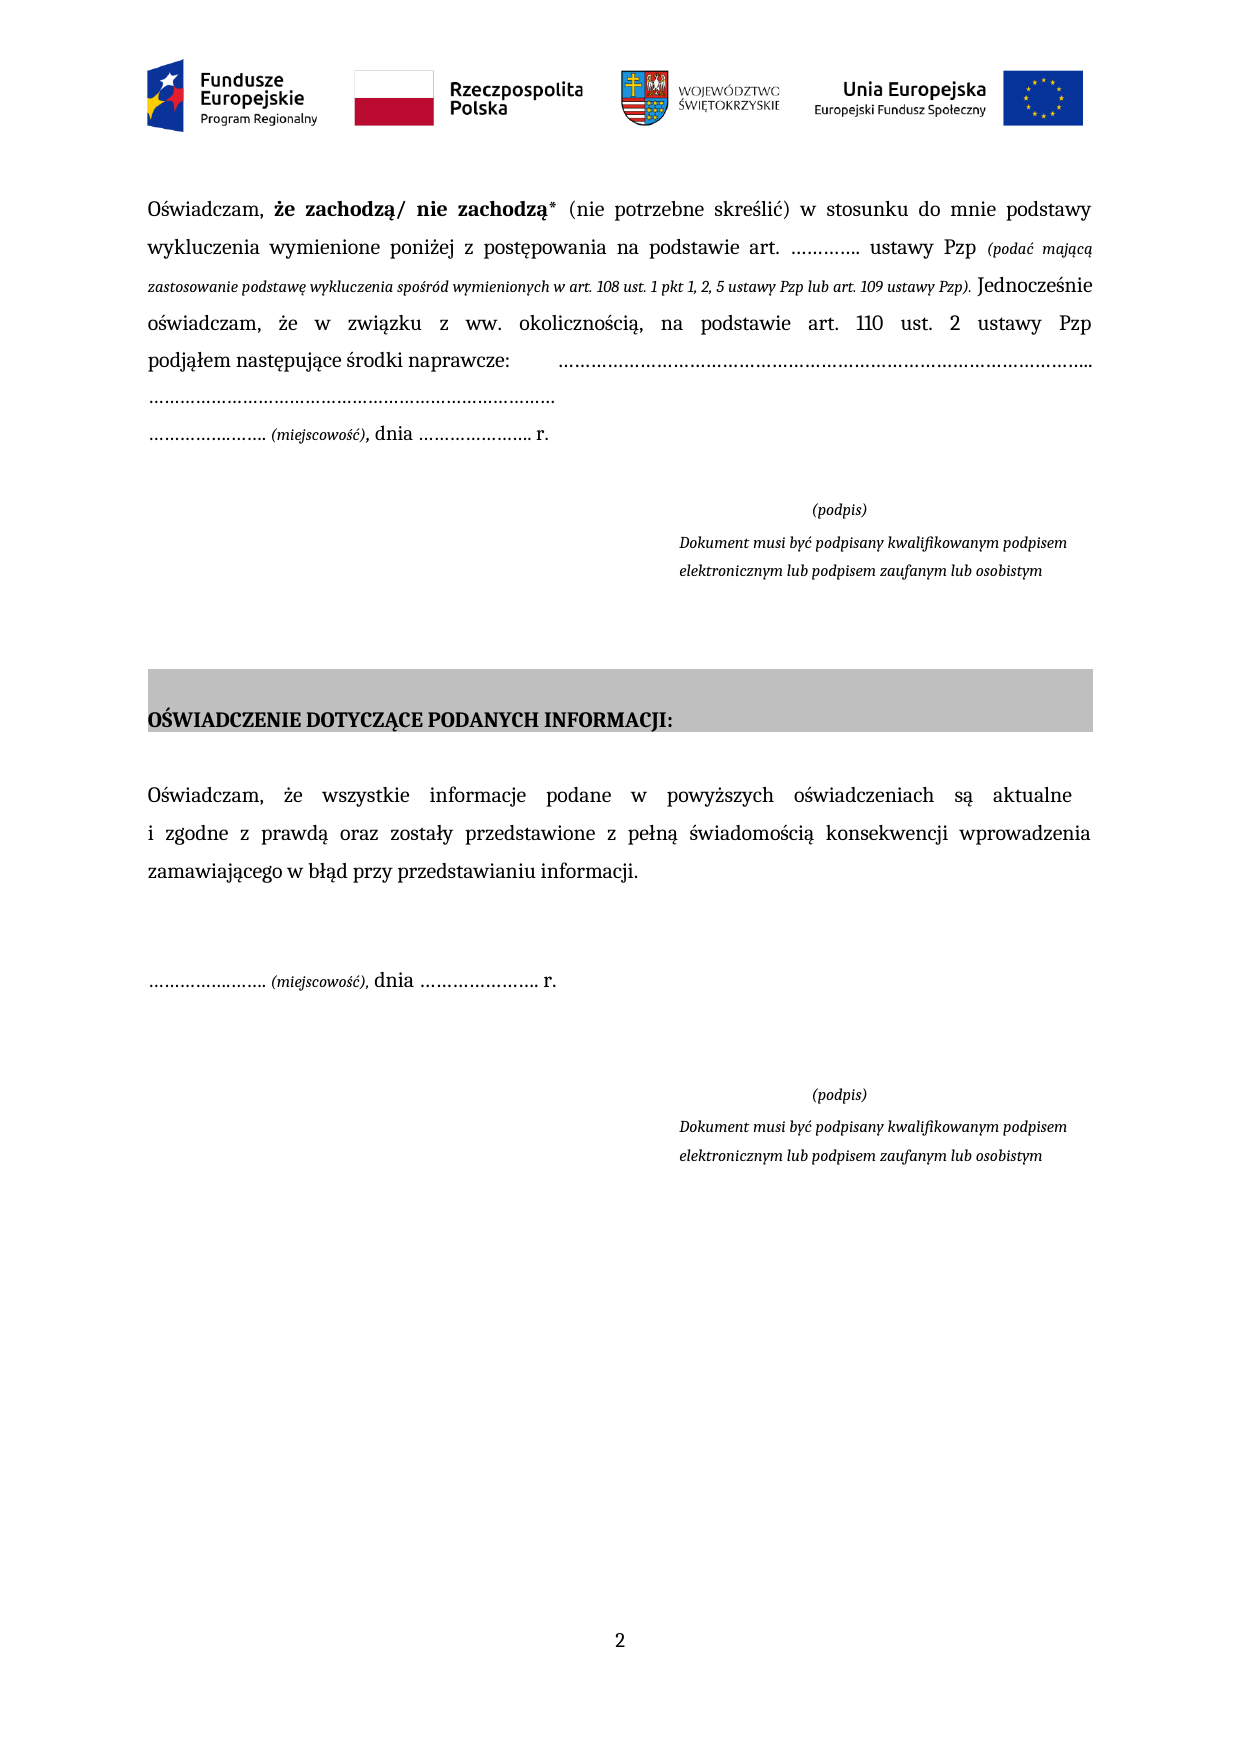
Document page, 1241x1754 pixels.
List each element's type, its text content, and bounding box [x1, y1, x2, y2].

text Oświadczam, że wszystkie informacje podane w powyższych oświadczeniach są aktualne i zgodne z prawdą oraz zostały przedstawione z pełną świadomością konsekwencji wprowadzenia zamawiającego w błąd przy przedstawianiu informacji. [148, 783, 1093, 884]
text …………….……. (miejscowość), dnia …………………. r. [148, 968, 1093, 993]
picture [621, 59, 780, 132]
text (podpis) [738, 457, 1093, 521]
text …………….……. (miejscowość), dnia …………………. r. [148, 421, 1093, 445]
picture [354, 59, 583, 132]
picture [147, 59, 317, 132]
text Dokument musi być podpisany kwalifikowanym podpisem elektronicznym lub podpisem zaufanym lub osobistym [679, 1118, 1093, 1166]
text Dokument musi być podpisany kwalifikowanym podpisem elektronicznym lub podpisem zaufanym lub osobistym [679, 533, 1093, 581]
picture [815, 59, 1083, 132]
text Oświadczam, że zachodzą/ nie zachodzą* (nie potrzebne skreślić) w stosunku do mnie podstawy wykluczenia wymienione poniżej z postępowania na podstawie art. …………. ustawy Pzp (podać mającą zastosowanie podstawę wykluczenia spośród wymienionych w art. 108 ust. 1 pkt 1, 2, 5 ustawy Pzp lub art. 109 ustawy Pzp). Jednocześnie oświadczam, że w związku z ww. okolicznością, na podstawie art. 110 ust. 2 ustawy Pzp podjąłem następujące środki naprawcze: ……………………………………………………………………………………..…………………………………………………………………… [148, 197, 1093, 409]
text (podpis) [738, 1042, 1093, 1106]
text OŚWIADCZENIE DOTYCZĄCE PODANYCH INFORMACJI: [148, 707, 1093, 732]
